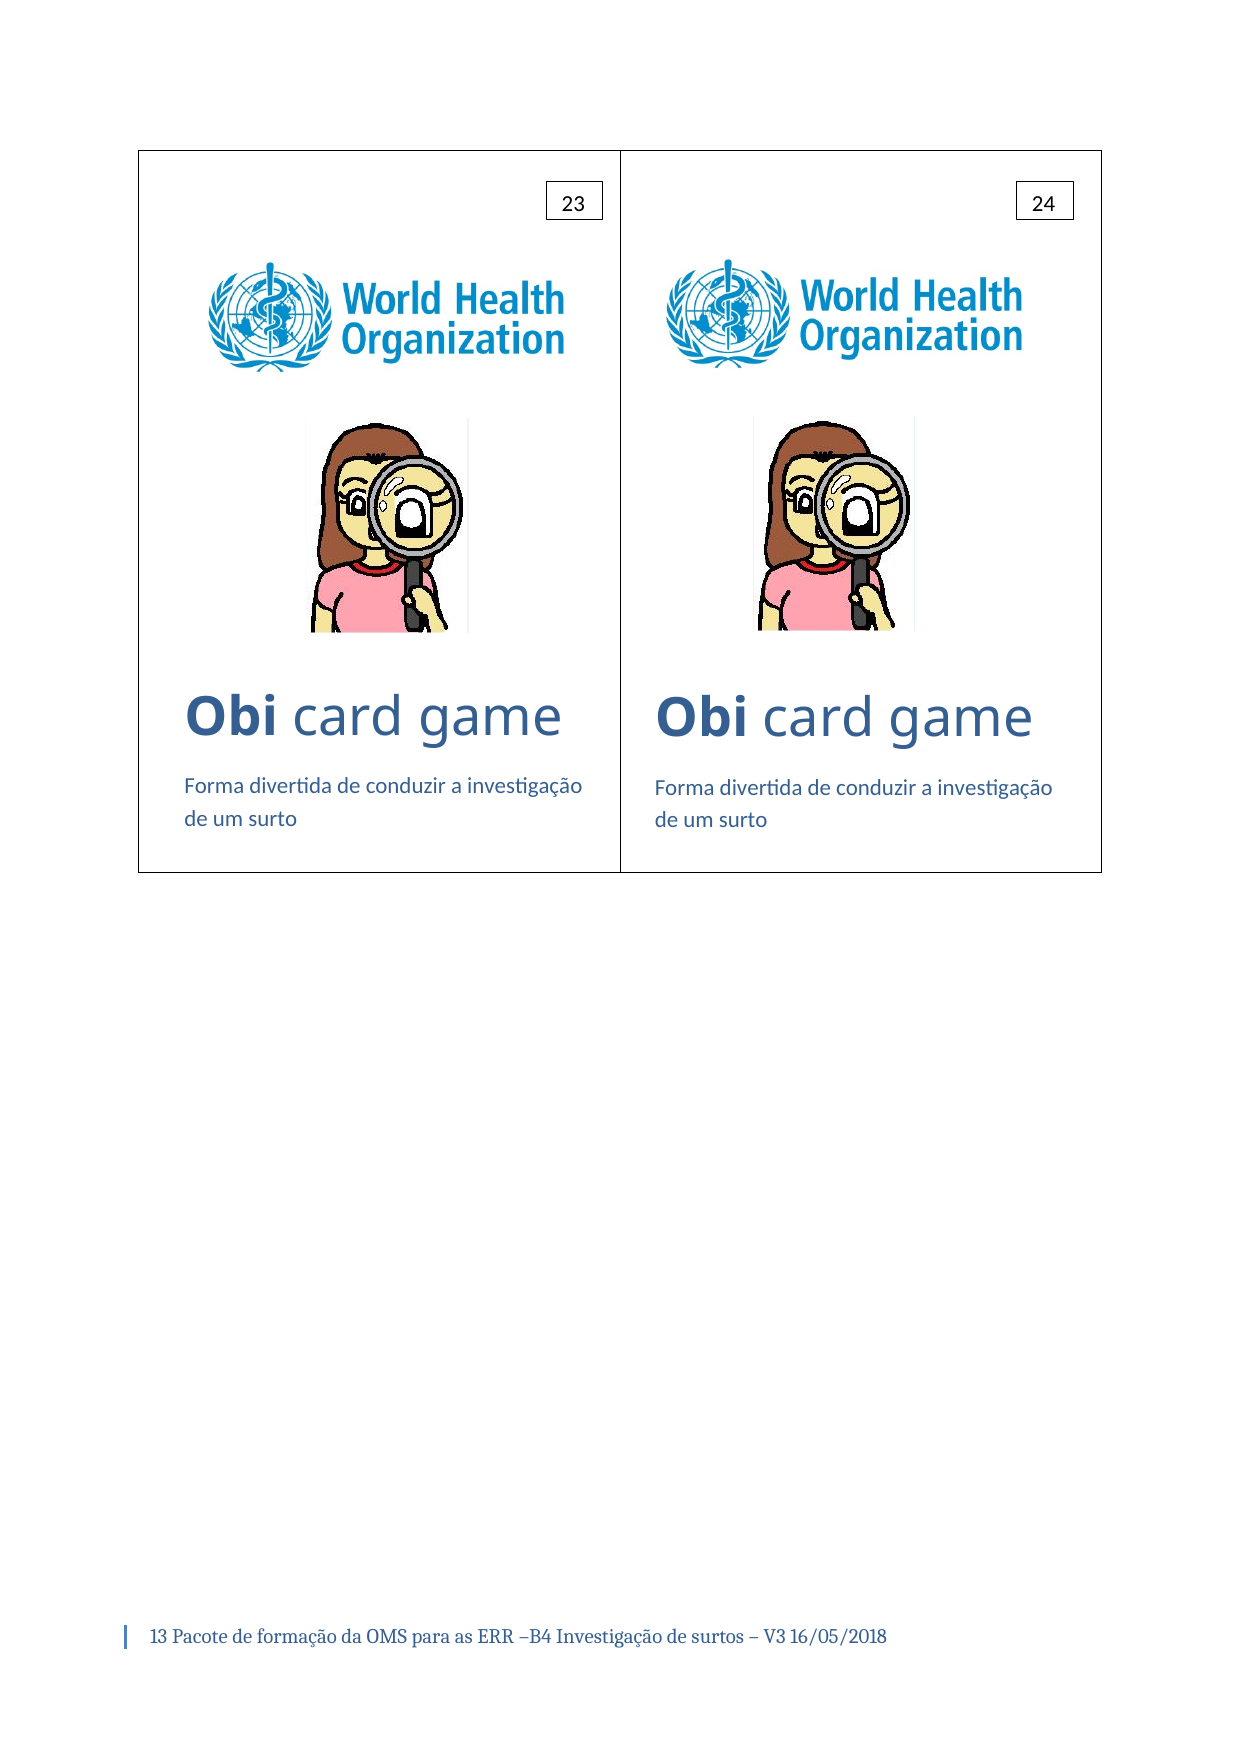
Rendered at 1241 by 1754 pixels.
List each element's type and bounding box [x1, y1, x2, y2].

table_cell [139, 151, 620, 872]
picture [206, 260, 564, 374]
table_cell [621, 151, 1101, 872]
picture [664, 257, 1023, 370]
